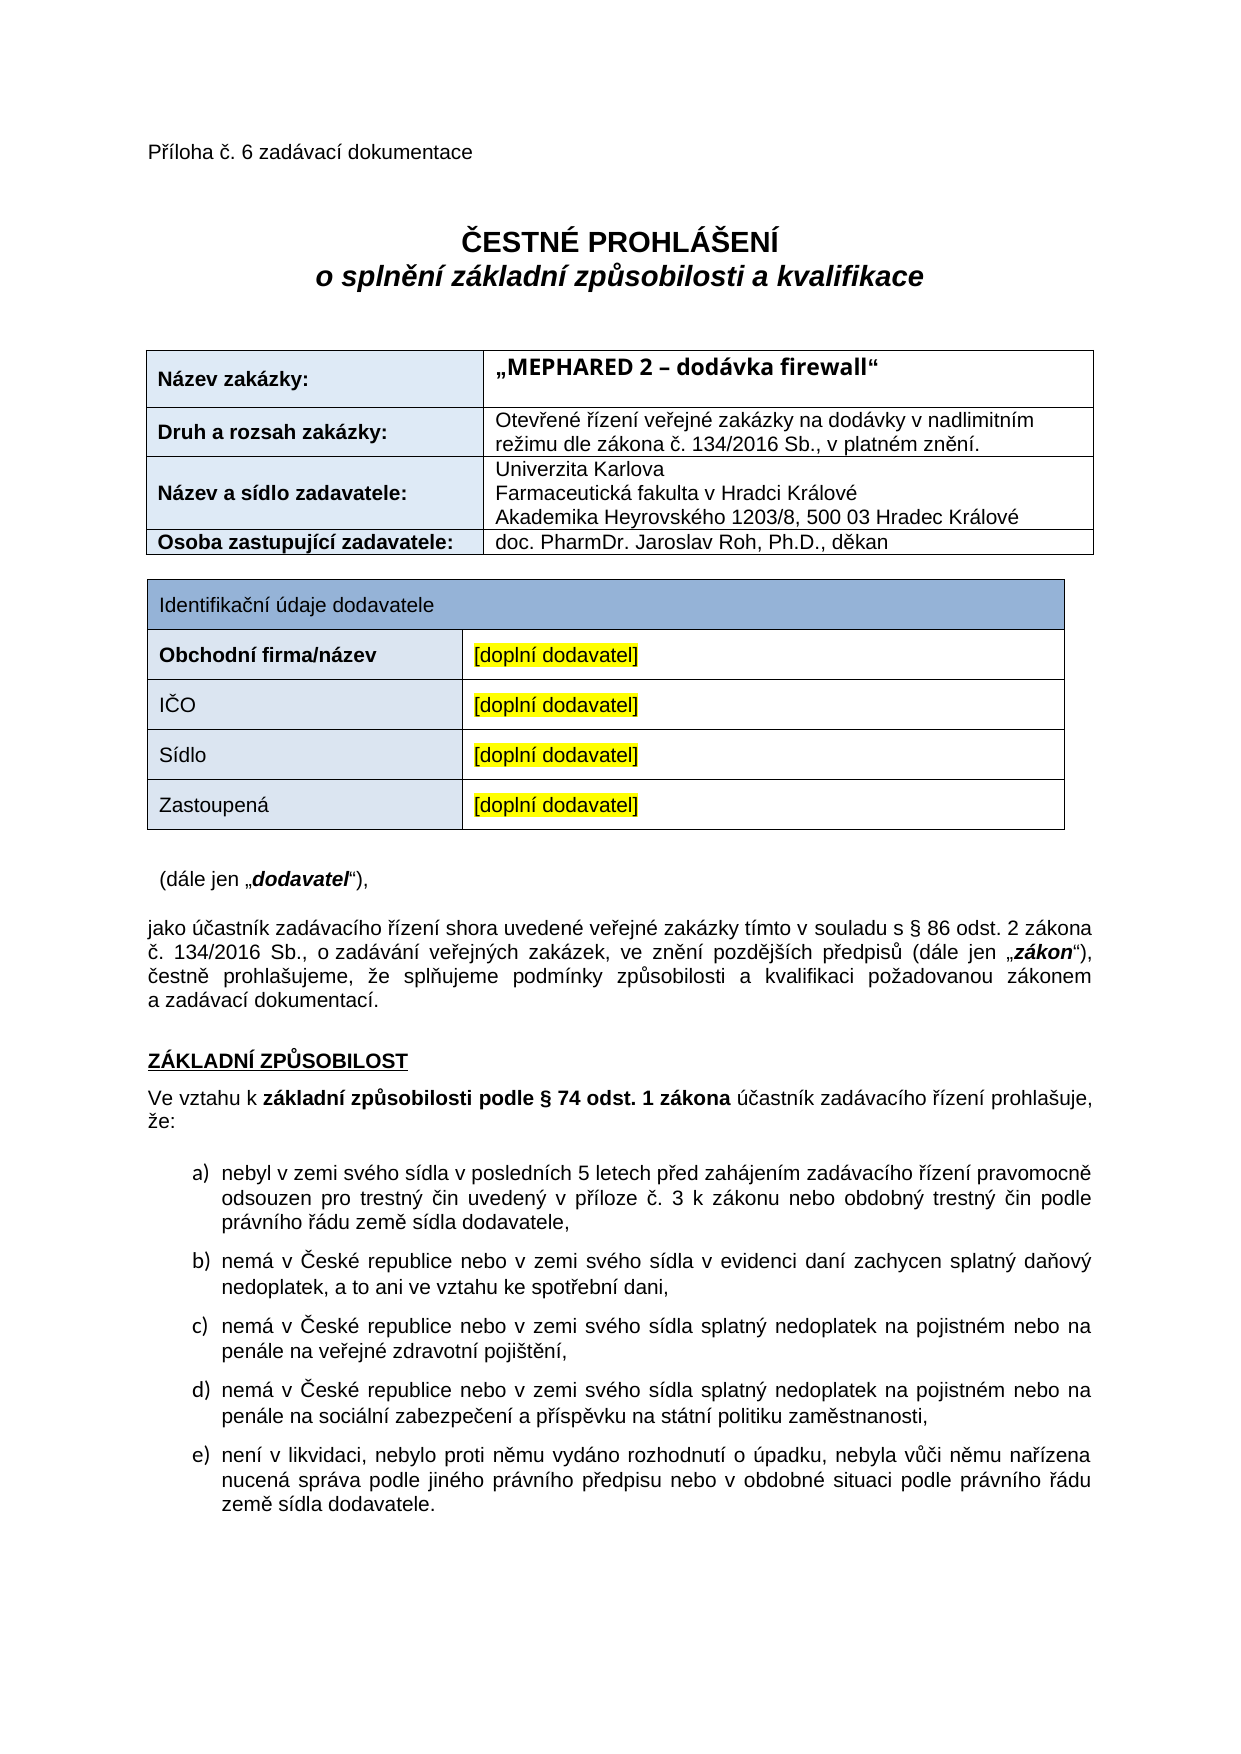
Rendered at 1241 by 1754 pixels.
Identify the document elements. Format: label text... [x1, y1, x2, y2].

table_header Identifikační údaje dodavatele [148, 580, 1064, 629]
table_cell Sídlo [148, 730, 462, 779]
list nemá v České republice nebo v zemi svého sídla v evidenci daní zachycen splatný daňový nedoplatek, a to ani ve vztahu ke spotřební dani, [192, 1247, 1093, 1299]
text Ve vztahu k základní způsobilosti podle § 74 odst. 1 zákona účastník zadávacího řízení prohlašuje, že: [148, 1085, 1093, 1133]
table_cell Zastoupená [148, 780, 462, 829]
list není v likvidaci, nebylo proti němu vydáno rozhodnutí o úpadku, nebyla vůči němu nařízena nucená správa podle jiného právního předpisu nebo v obdobné situaci podle právního řádu země sídla dodavatele. [192, 1440, 1093, 1516]
table_cell Univerzita Karlova Farmaceutická fakulta v Hradci Králové Akademika Heyrovského 1203/8, 500 03 Hradec Králové [484, 457, 1093, 529]
table_cell Druh a rozsah zakázky: [147, 408, 483, 456]
text (dále jen „dodavatel“), [148, 867, 1093, 891]
table_cell Název a sídlo zadavatele: [147, 457, 483, 529]
table_cell Otevřené řízení veřejné zakázky na dodávky v nadlimitním režimu dle zákona č. 134/2016 Sb., v platném znění. [484, 408, 1093, 456]
list nemá v České republice nebo v zemi svého sídla splatný nedoplatek na pojistném nebo na penále na sociální zabezpečení a příspěvku na státní politiku zaměstnanosti, [192, 1376, 1093, 1428]
table_cell IČO [148, 680, 462, 729]
list nebyl v zemi svého sídla v posledních 5 letech před zahájením zadávacího řízení pravomocně odsouzen pro trestný čin uvedený v příloze č. 3 k zákonu nebo obdobný trestný čin podle právního řádu země sídla dodavatele, [192, 1158, 1093, 1234]
table_header „MEPHARED 2 – dodávka firewall“ [484, 351, 1093, 407]
text ČESTNÉ PROHLÁŠENÍ [148, 225, 1093, 259]
table_cell Osoba zastupující zadavatele: [147, 530, 483, 554]
table_cell [doplní dodavatel] [463, 780, 1064, 829]
text Základní způsobilost [148, 1049, 1093, 1073]
table_cell [doplní dodavatel] [463, 730, 1064, 779]
table_cell doc. PharmDr. Jaroslav Roh, Ph.D., děkan [484, 530, 1093, 554]
text jako účastník zadávacího řízení shora uvedené veřejné zakázky tímto v souladu s § 86 odst. 2 zákona č. 134/2016 Sb., o zadávání veřejných zakázek, ve znění pozdějších předpisů (dále jen „zákon“), čestně prohlašujeme, že splňujeme podmínky způsobilosti a kvalifikaci požadovanou zákonem a zadávací dokumentací. [148, 916, 1093, 1011]
table_cell Obchodní firma/název [148, 630, 462, 679]
list nemá v České republice nebo v zemi svého sídla splatný nedoplatek na pojistném nebo na penále na veřejné zdravotní pojištění, [192, 1311, 1093, 1363]
table_cell [doplní dodavatel] [463, 680, 1064, 729]
table_header Název zakázky: [147, 351, 483, 407]
table_cell [doplní dodavatel] [463, 630, 1064, 679]
text o splnění základní způsobilosti a kvalifikace [148, 259, 1093, 292]
